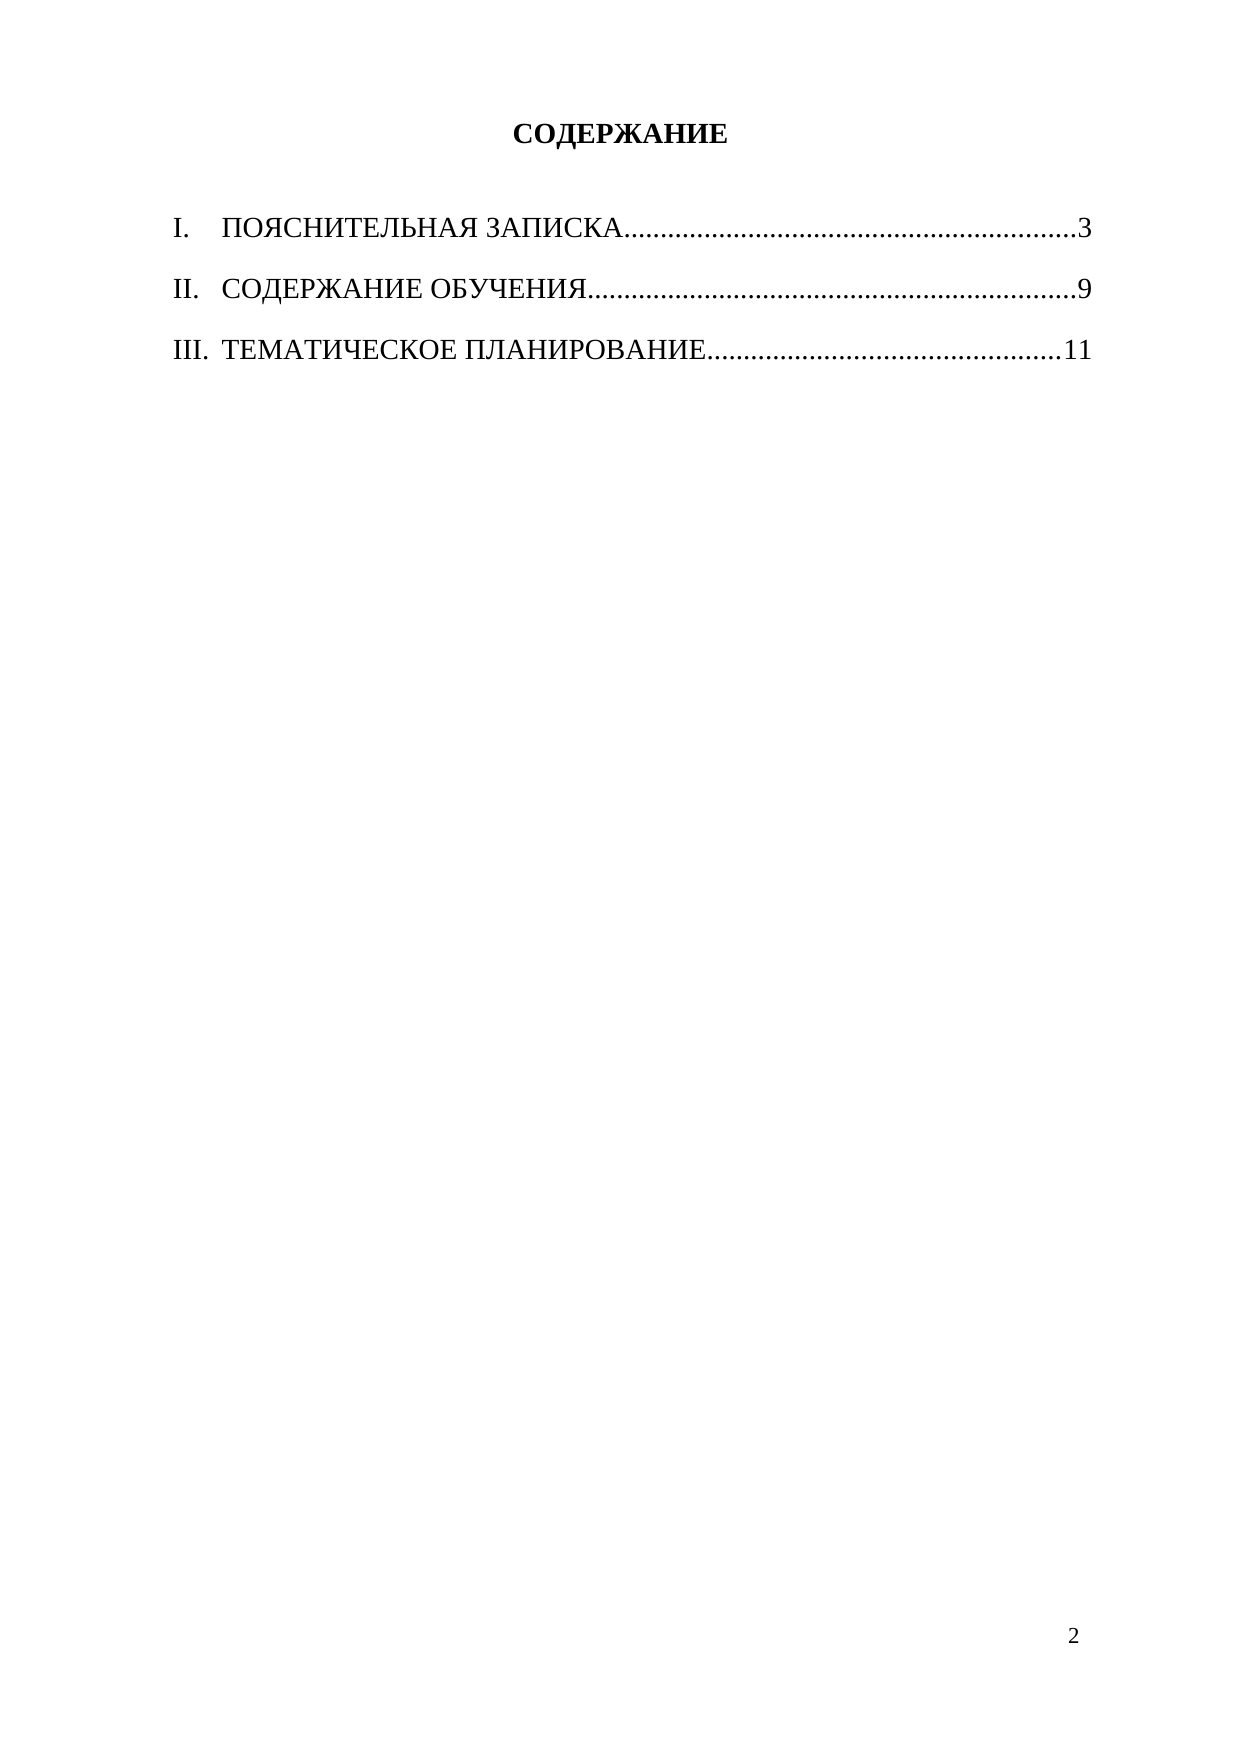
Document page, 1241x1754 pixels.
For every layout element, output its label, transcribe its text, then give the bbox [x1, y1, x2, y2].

text СОДЕРЖАНИЕ [219, 117, 1021, 150]
